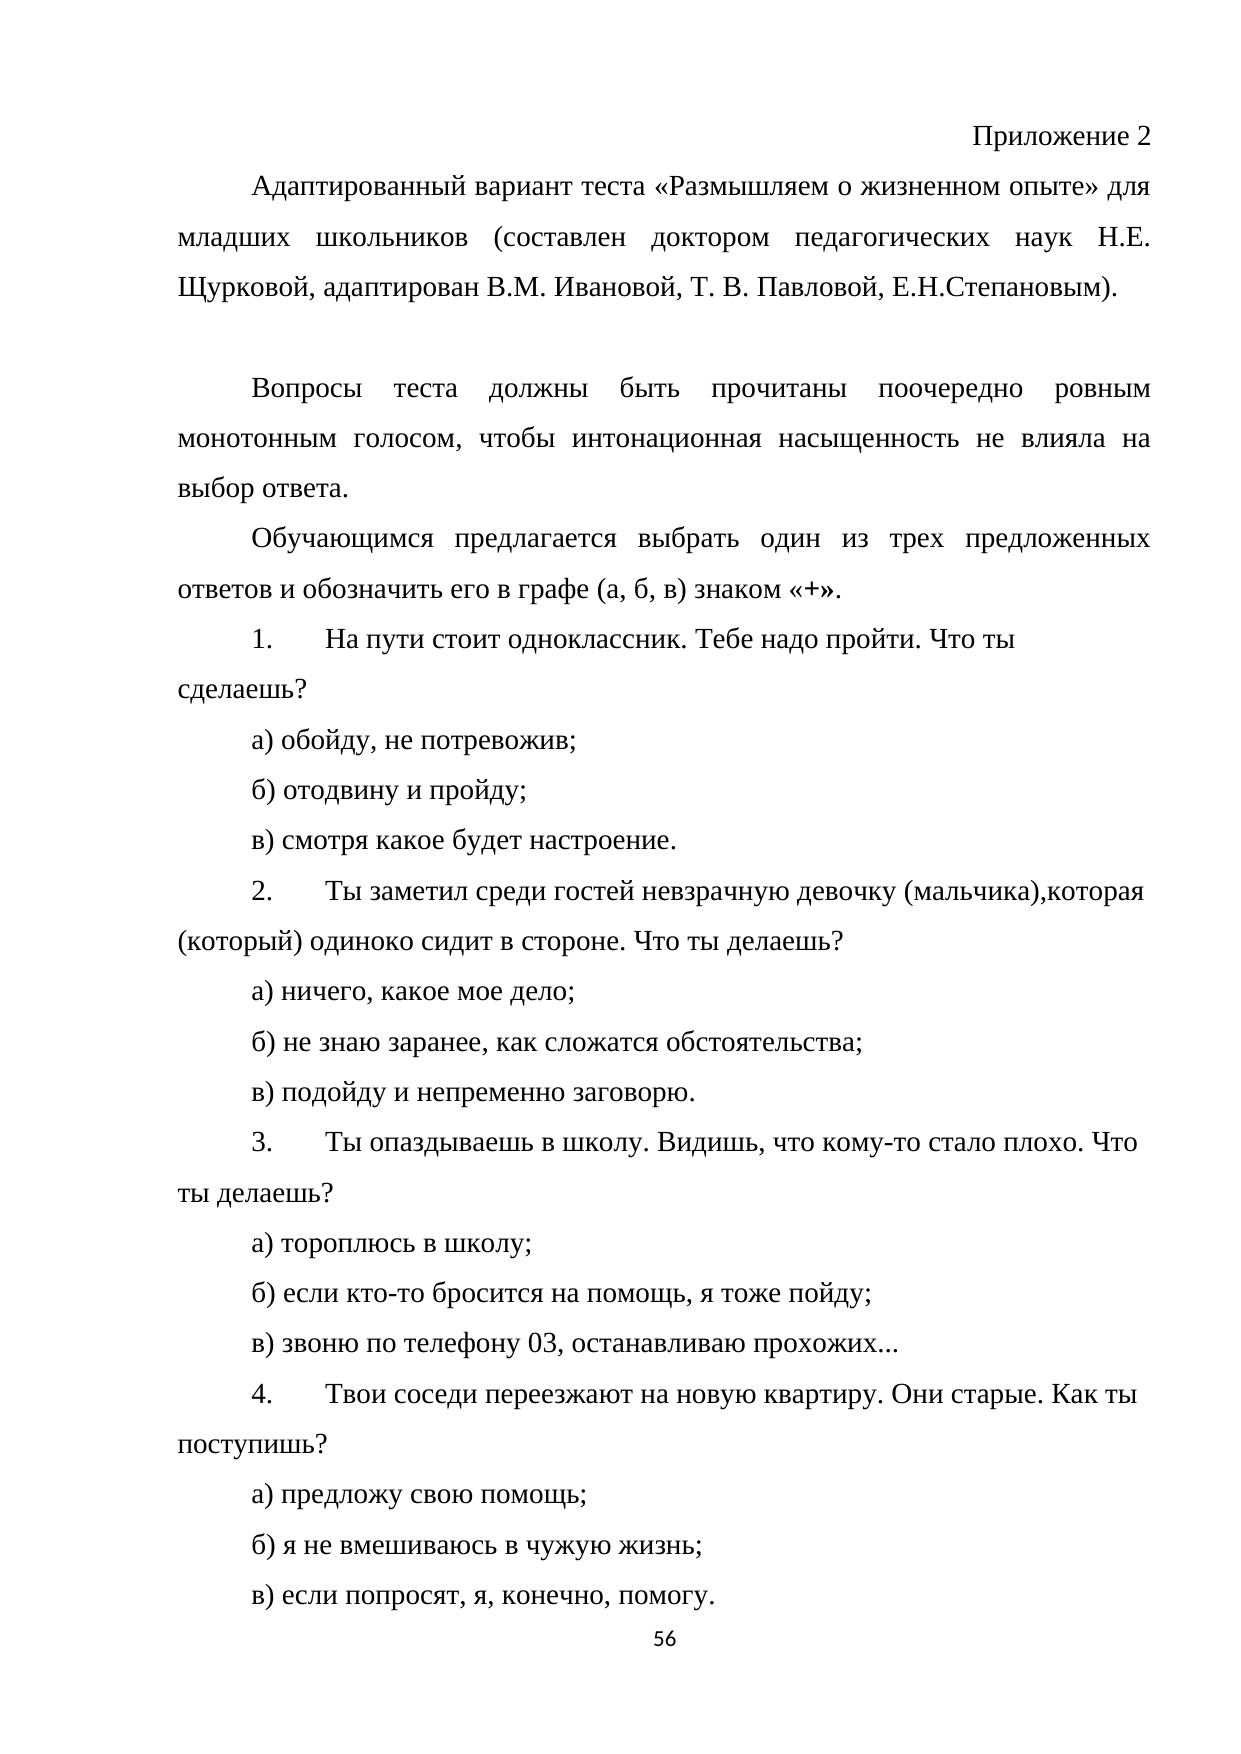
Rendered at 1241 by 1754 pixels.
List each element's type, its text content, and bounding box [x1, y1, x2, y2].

text б) отодвину и пройду; [251, 772, 1152, 806]
text Адаптированный вариант теста «Размышляем о жизненном опыте» для младших школьников (составлен доктором педагогических наук Н.Е. Щурковой, адаптирован В.М. Ивановой, Т. В. Павловой, Е.Н.Степановым). [177, 168, 1152, 303]
text в) подойду и непременно заговорю. [251, 1074, 1152, 1108]
text а) ничего, какое мое дело; [251, 973, 1152, 1007]
text б) если кто-то бросится на помощь, я тоже пойду; [251, 1275, 1152, 1309]
text Обучающимся предлагается выбрать один из трех предложенных ответов и обозначить его в графе (а, б, в) знаком «+». [177, 521, 1152, 604]
list Ты заметил среди гостей невзрачную девочку (мальчика),которая (который) одиноко сидит в стороне. Что ты делаешь? [177, 873, 1152, 957]
text в) звоню по телефону 03, останавливаю прохожих... [251, 1326, 1152, 1359]
list Ты опаздываешь в школу. Видишь, что кому-то стало плохо. Что ты делаешь? [177, 1124, 1152, 1208]
list Твои соседи переезжают на новую квартиру. Они старые. Как ты поступишь? [177, 1376, 1152, 1460]
text в) если попросят, я, конечно, помогу. [251, 1577, 1152, 1611]
text Приложение 2 [177, 118, 1152, 152]
list На пути стоит одноклассник. Тебе надо пройти. Что ты сделаешь? [177, 621, 1152, 705]
text а) тороплюсь в школу; [251, 1225, 1152, 1258]
text а) предложу свою помощь; [251, 1477, 1152, 1510]
text Вопросы теста должны быть прочитаны поочередно ровным монотонным голосом, чтобы интонационная насыщенность не влияла на выбор ответа. [177, 370, 1152, 504]
text б) не знаю заранее, как сложатся обстоятельства; [251, 1024, 1152, 1057]
text б) я не вмешиваюсь в чужую жизнь; [251, 1527, 1152, 1560]
text в) смотря какое будет настроение. [251, 822, 1152, 856]
text а) обойду, не потревожив; [251, 722, 1152, 755]
